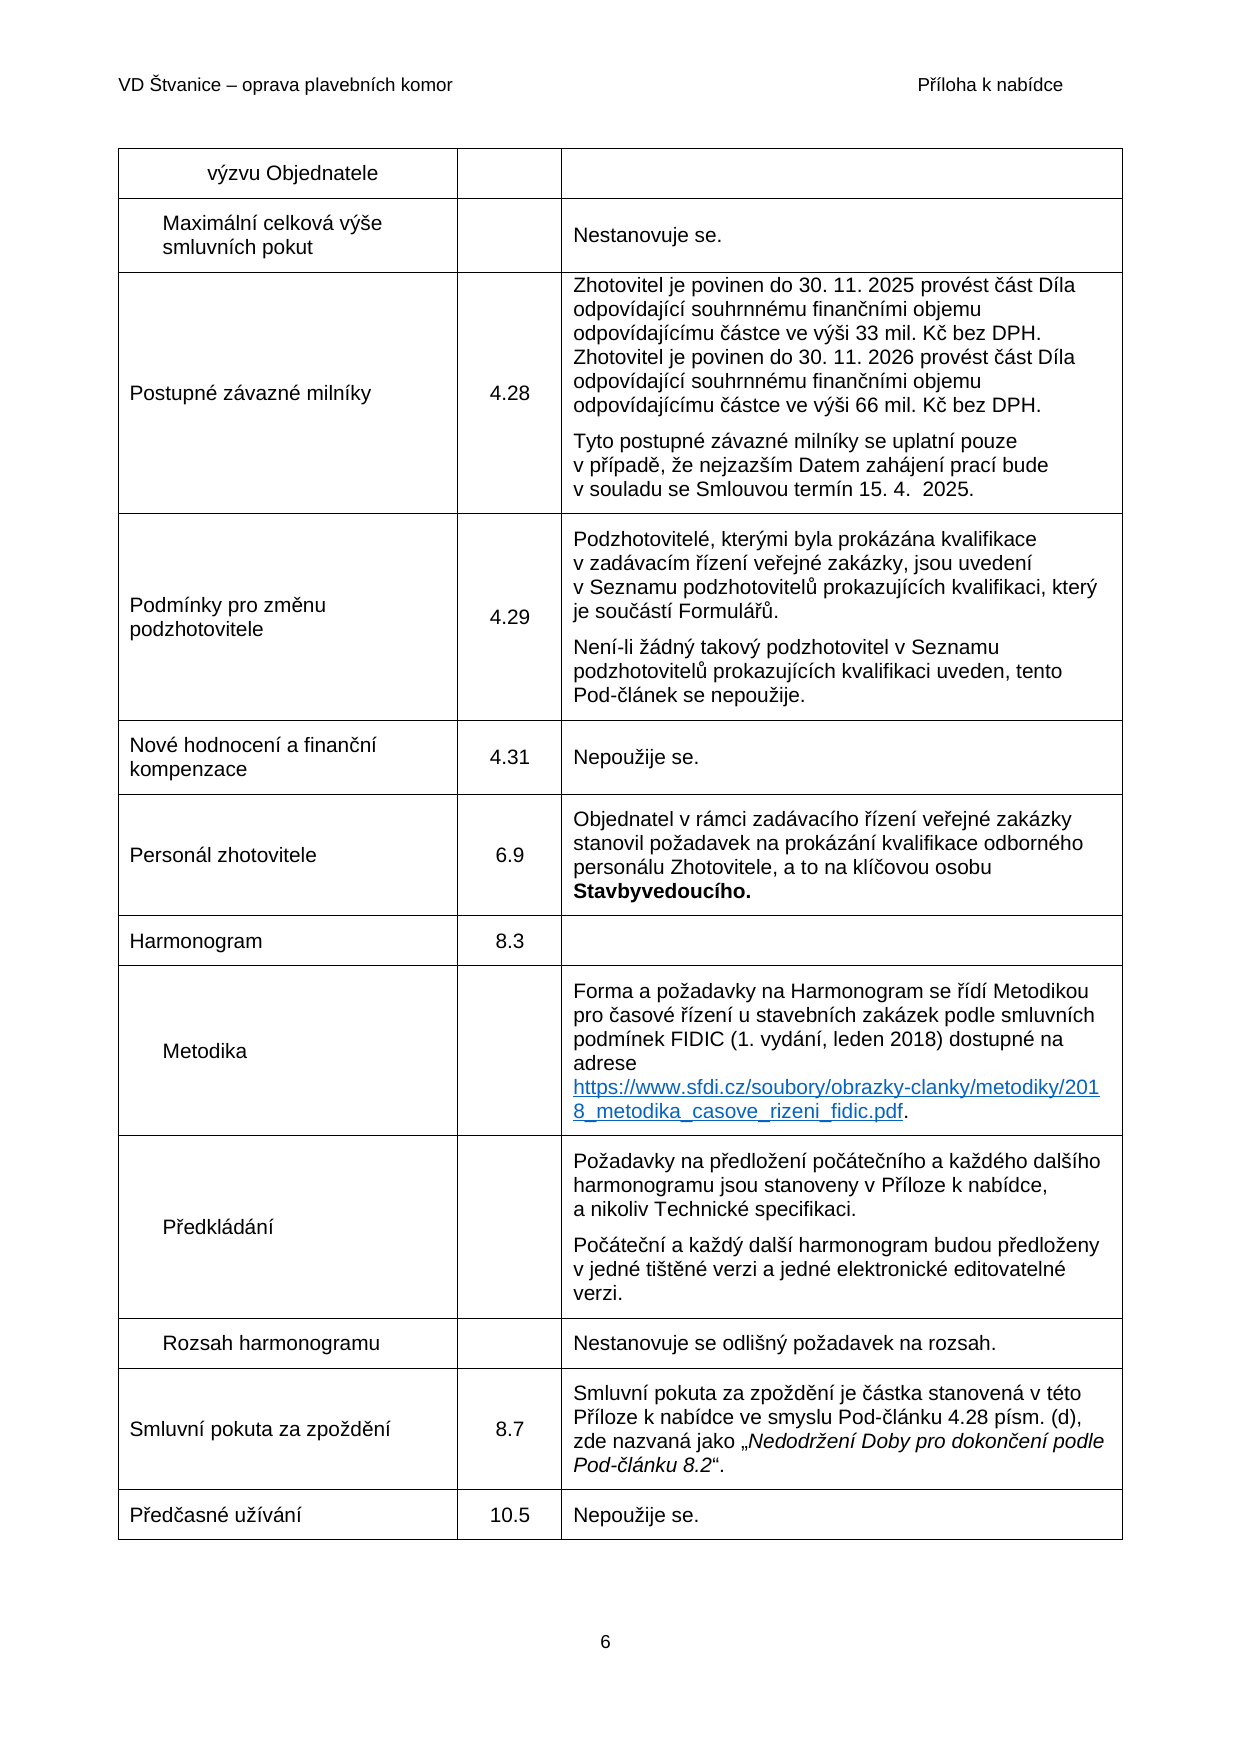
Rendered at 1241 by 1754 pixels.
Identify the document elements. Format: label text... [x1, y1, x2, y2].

table_cell Nepoužije se. [562, 1490, 1122, 1539]
table_cell Smluvní pokuta za zpoždění [119, 1369, 457, 1489]
table_cell Personál zhotovitele [119, 795, 457, 915]
table_cell [458, 149, 561, 198]
table_cell Nepoužije se. [562, 721, 1122, 793]
table_cell 4.31 [458, 721, 561, 793]
table_cell [458, 199, 561, 272]
table_cell Předčasné užívání [119, 1490, 457, 1539]
table_cell Forma a požadavky na Harmonogram se řídí Metodikou pro časové řízení u stavebních zakázek podle smluvních podmínek FIDIC (1. vydání, leden 2018) dostupné na adrese https://www.sfdi.cz/soubory/obrazky-clanky/metodiky/2018_metodika_casove_rizeni_fidic.pdf. [562, 966, 1122, 1135]
table_cell Předkládání [119, 1136, 457, 1317]
table_cell [562, 916, 1122, 965]
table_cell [562, 149, 1122, 198]
table_cell Nové hodnocení a finanční kompenzace [119, 721, 457, 793]
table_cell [119, 149, 457, 198]
table_cell Postupné závazné milníky [119, 273, 457, 513]
table_cell 6.9 [458, 795, 561, 915]
table_cell [458, 1319, 561, 1367]
table_cell Nestanovuje se odlišný požadavek na rozsah. [562, 1319, 1122, 1367]
table_cell [458, 1136, 561, 1317]
table_cell 8.7 [458, 1369, 561, 1489]
table_cell Podmínky pro změnu podzhotovitele [119, 514, 457, 719]
table_cell Rozsah harmonogramu [119, 1319, 457, 1367]
table_cell 8.3 [458, 916, 561, 965]
table_cell Zhotovitel je povinen do 30. 11. 2025 provést část Díla odpovídající souhrnnému finančními objemu odpovídajícímu částce ve výši 33 mil. Kč bez DPH. Zhotovitel je povinen do 30. 11. 2026 provést část Díla odpovídající souhrnnému finančními objemu odpovídajícímu částce ve výši 66 mil. Kč bez DPH. Tyto postupné závazné milníky se uplatní pouze v případě, že nejzazším Datem zahájení prací bude v souladu se Smlouvou termín 15. 4. 2025. [562, 273, 1122, 513]
table_cell [458, 966, 561, 1135]
table_cell Objednatel v rámci zadávacího řízení veřejné zakázky stanovil požadavek na prokázání kvalifikace odborného personálu Zhotovitele, a to na klíčovou osobu Stavbyvedoucího. [562, 795, 1122, 915]
table_cell 10.5 [458, 1490, 561, 1539]
table_cell Podzhotovitelé, kterými byla prokázána kvalifikace v zadávacím řízení veřejné zakázky, jsou uvedení v Seznamu podzhotovitelů prokazujících kvalifikaci, který je součástí Formulářů. Není-li žádný takový podzhotovitel v Seznamu podzhotovitelů prokazujících kvalifikaci uveden, tento Pod-článek se nepoužije. [562, 514, 1122, 719]
table_cell Maximální celková výše smluvních pokut [119, 199, 457, 272]
table_cell 4.29 [458, 514, 561, 719]
table_cell Nestanovuje se. [562, 199, 1122, 272]
table_cell Harmonogram [119, 916, 457, 965]
table_cell Smluvní pokuta za zpoždění je částka stanovená v této Příloze k nabídce ve smyslu Pod-článku 4.28 písm. (d), zde nazvaná jako „Nedodržení Doby pro dokončení podle Pod-článku 8.2“. [562, 1369, 1122, 1489]
table_cell Požadavky na předložení počátečního a každého dalšího harmonogramu jsou stanoveny v Příloze k nabídce, a nikoliv Technické specifikaci. Počáteční a každý další harmonogram budou předloženy v jedné tištěné verzi a jedné elektronické editovatelné verzi. [562, 1136, 1122, 1317]
table_cell Metodika [119, 966, 457, 1135]
table_cell 4.28 [458, 273, 561, 513]
